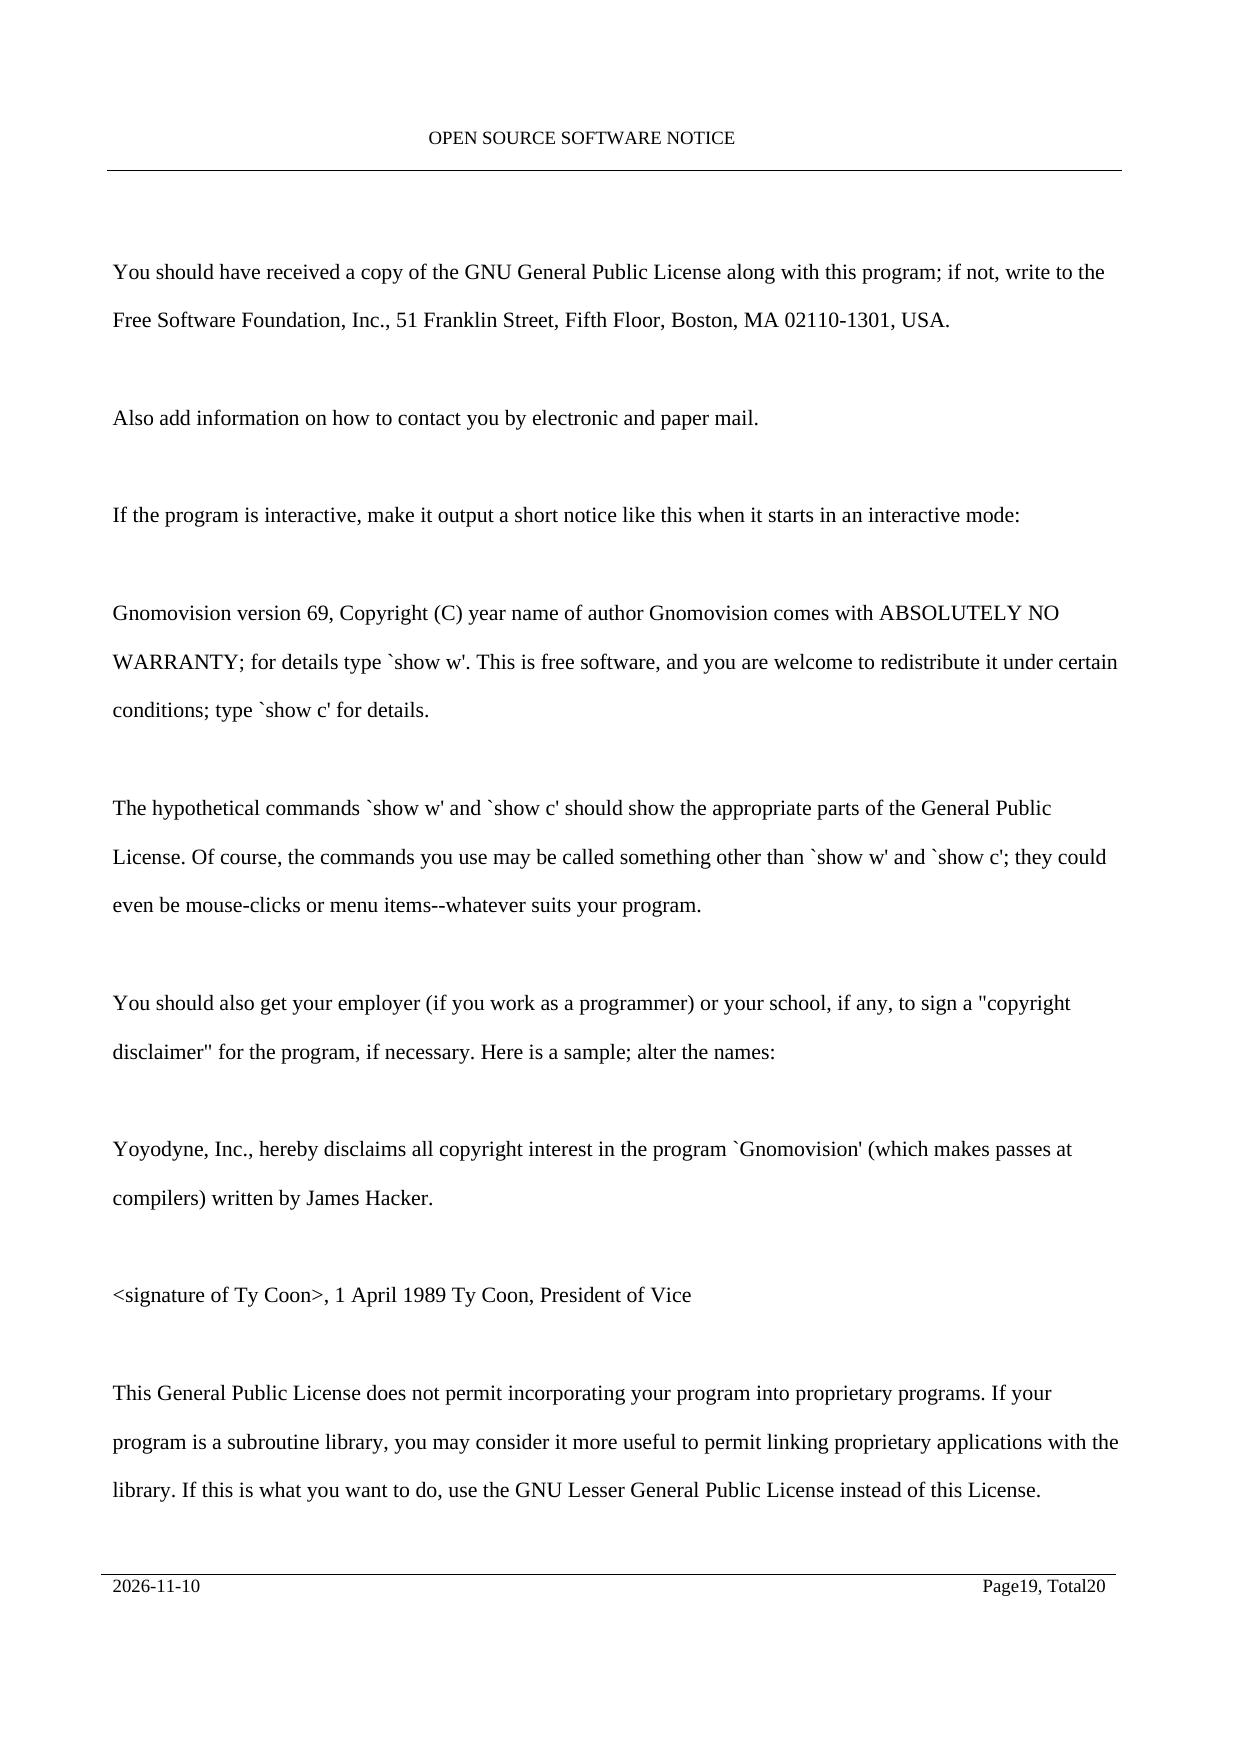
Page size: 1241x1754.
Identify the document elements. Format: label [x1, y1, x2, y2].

text [112, 206, 1128, 1506]
